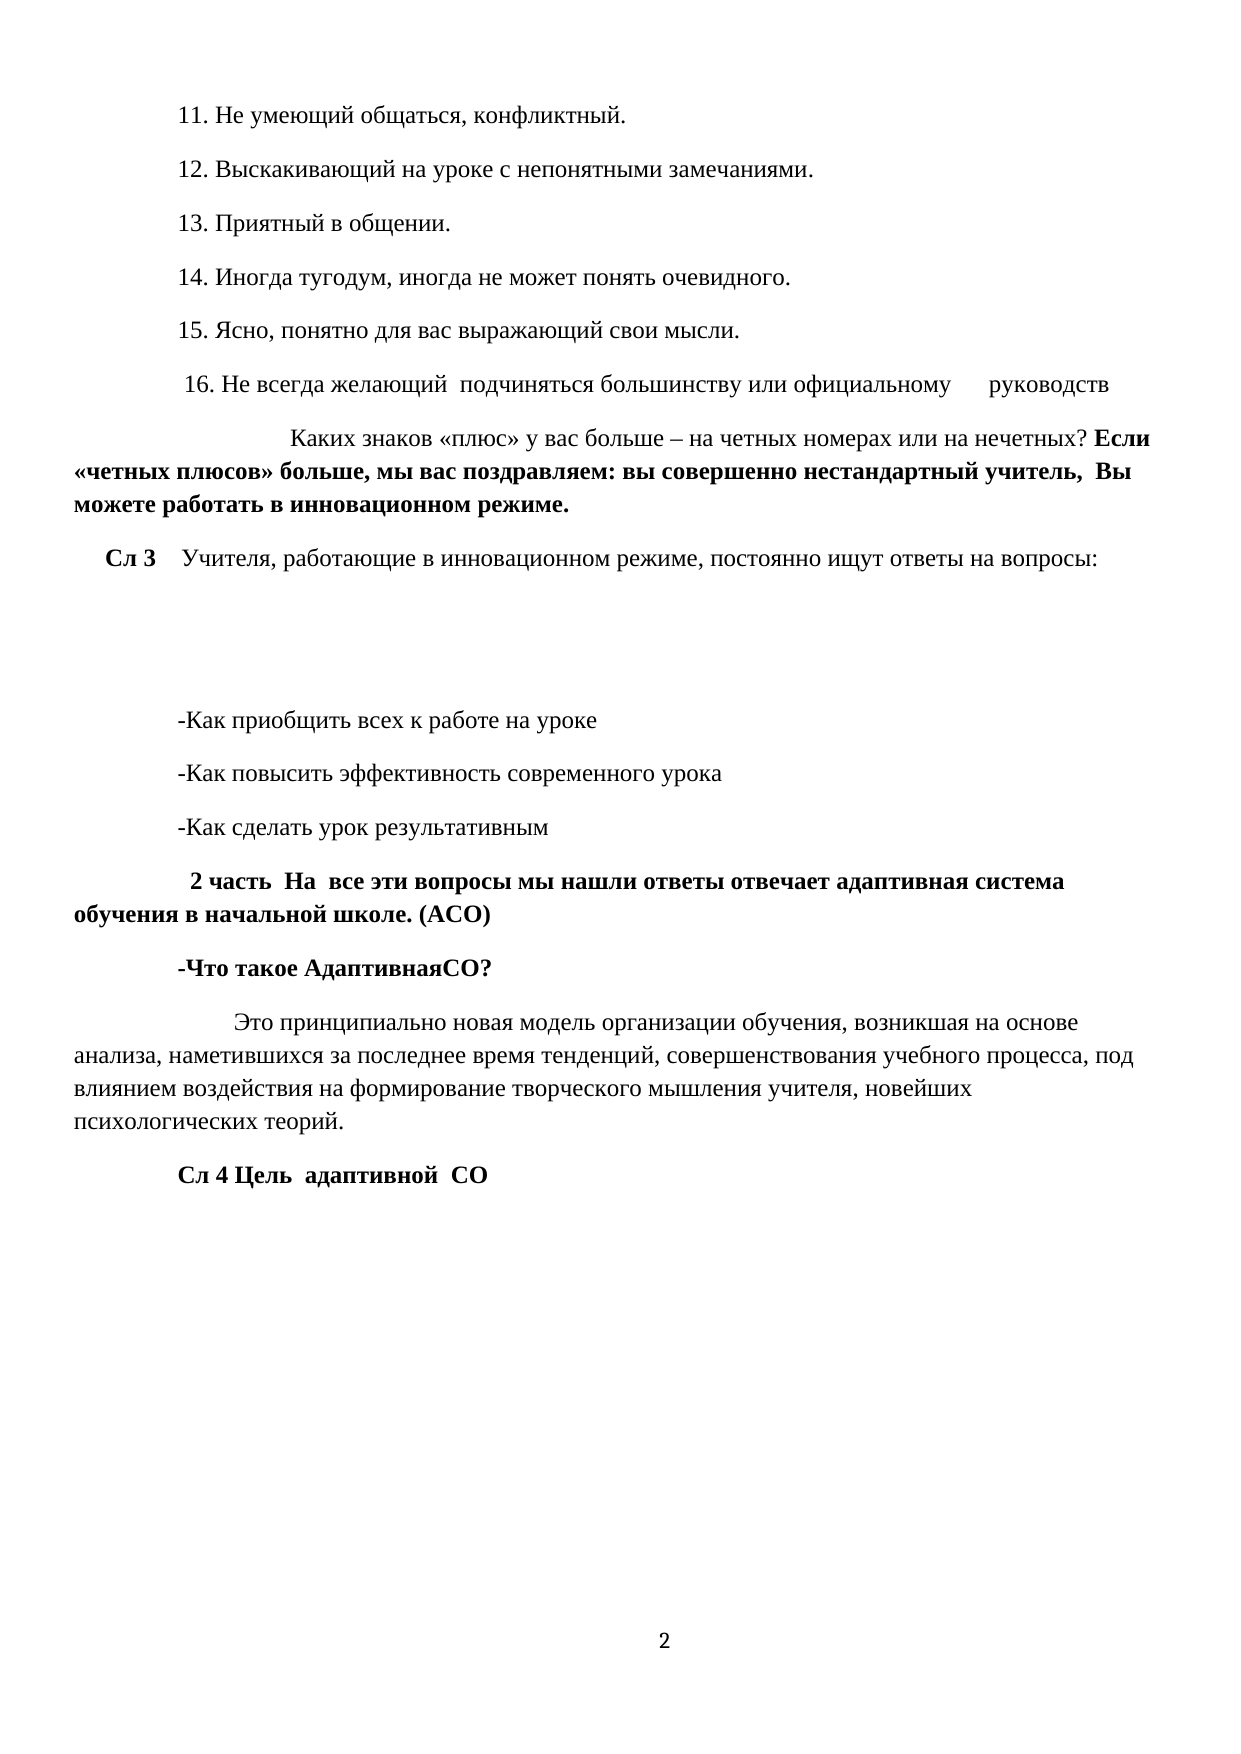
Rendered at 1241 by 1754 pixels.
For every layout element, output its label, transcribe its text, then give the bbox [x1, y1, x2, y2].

text Каких знаков «плюс» у вас больше – на четных номерах или на нечетных? Если «четных плюсов» больше, мы вас поздравляем: вы совершенно нестандартный учитель, Вы можете работать в инновационном режиме. [74, 423, 1152, 518]
text Сл 3 Учителя, работающие в инновационном режиме, постоянно ищут ответы на вопросы: [74, 543, 1152, 572]
text -Что такое АдаптивнаяСО? [74, 953, 1152, 982]
text Сл 4 Цель адаптивной СО [74, 1160, 1152, 1189]
text -Как повысить эффективность современного урока [74, 758, 1152, 787]
text 15. Ясно, понятно для вас выражающий свои мысли. [74, 316, 1152, 344]
text 2 часть На все эти вопросы мы нашли ответы отвечает адаптивная система обучения в начальной школе. (АСО) [74, 866, 1152, 928]
text -Как сделать урок результативным [74, 812, 1152, 841]
text 11. Не умеющий общаться, конфликтный. [74, 100, 1152, 129]
text -Как приобщить всех к работе на уроке [74, 705, 1152, 733]
text 12. Выскакивающий на уроке с непонятными замечаниями. [74, 154, 1152, 183]
text 14. Иногда тугодум, иногда не может понять очевидного. [74, 262, 1152, 290]
text 13. Приятный в общении. [74, 208, 1152, 237]
text Это принципиально новая модель организации обучения, возникшая на основе анализа, наметившихся за последнее время тенденций, совершенствования учебного процесса, под влиянием воздействия на формирование творческого мышления учителя, новейших психологических теорий. [74, 1007, 1152, 1135]
text 16. Не всегда желающий подчиняться большинству или официальному руководств [74, 369, 1152, 398]
